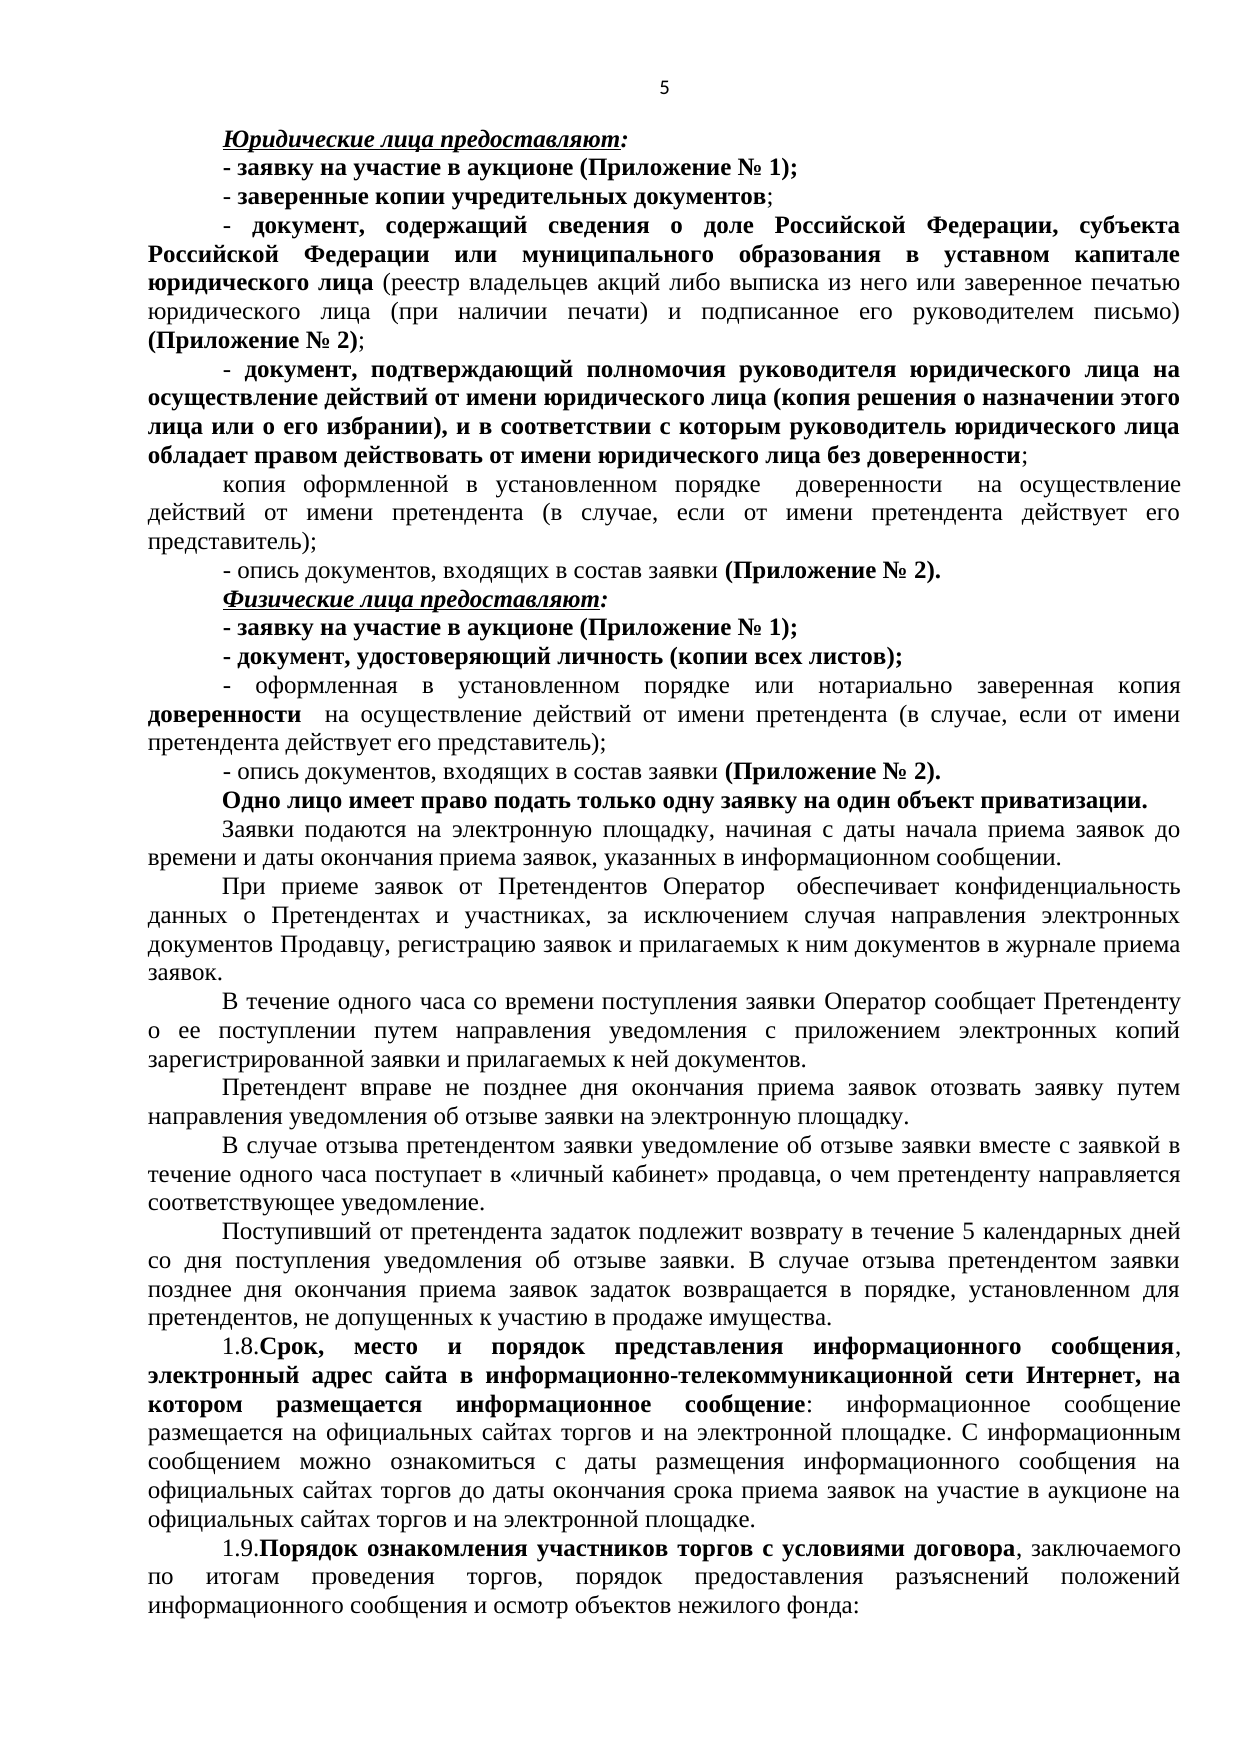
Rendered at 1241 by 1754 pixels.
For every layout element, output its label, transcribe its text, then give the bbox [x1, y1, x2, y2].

text - заявку на участие в аукционе (Приложение № 1); [148, 152, 1181, 181]
text 1.9.Порядок ознакомления участников торгов с условиями договора, заключаемого по итогам проведения торгов, порядок предоставления разъяснений положений информационного сообщения и осмотр объектов нежилого фонда: [148, 1533, 1181, 1619]
text - документ, подтверждающий полномочия руководителя юридического лица на осуществление действий от имени юридического лица (копия решения о назначении этого лица или о его избрании), и в соответствии с которым руководитель юридического лица обладает правом действовать от имени юридического лица без доверенности; [148, 354, 1181, 469]
text Физические лица предоставляют: [148, 584, 1181, 612]
text - документ, содержащий сведения о доле Российской Федерации, субъекта Российской Федерации или муниципального образования в уставном капитале юридического лица (реестр владельцев акций либо выписка из него или заверенное печатью юридического лица (при наличии печати) и подписанное его руководителем письмо) (Приложение № 2); [148, 210, 1181, 354]
text 1.8.Срок, место и порядок представления информационного сообщения, электронный адрес сайта в информационно-телекоммуникационной сети Интернет, на котором размещается информационное сообщение: информационное сообщение размещается на официальных сайтах торгов и на электронной площадке. С информационным сообщением можно ознакомиться с даты размещения информационного сообщения на официальных сайтах торгов до даты окончания срока приема заявок на участие в аукционе на официальных сайтах торгов и на электронной площадке. [148, 1331, 1181, 1533]
text При приеме заявок от Претендентов Оператор обеспечивает конфиденциальность данных о Претендентах и участниках, за исключением случая направления электронных документов Продавцу, регистрацию заявок и прилагаемых к ним документов в журнале приема заявок. [148, 871, 1181, 986]
text Поступивший от претендента задаток подлежит возврату в течение 5 календарных дней со дня поступления уведомления об отзыве заявки. В случае отзыва претендентом заявки позднее дня окончания приема заявок задаток возвращается в порядке, установленном для претендентов, не допущенных к участию в продаже имущества. [148, 1216, 1181, 1331]
text Одно лицо имеет право подать только одну заявку на один объект приватизации. [148, 785, 1181, 814]
text - заявку на участие в аукционе (Приложение № 1); [148, 612, 1181, 641]
text - заверенные копии учредительных документов; [148, 181, 1181, 210]
text Заявки подаются на электронную площадку, начиная с даты начала приема заявок до времени и даты окончания приема заявок, указанных в информационном сообщении. [148, 814, 1181, 871]
text В течение одного часа со времени поступления заявки Оператор сообщает Претенденту о ее поступлении путем направления уведомления с приложением электронных копий зарегистрированной заявки и прилагаемых к ней документов. [148, 986, 1181, 1072]
text копия оформленной в установленном порядке доверенности на осуществление действий от имени претендента (в случае, если от имени претендента действует его представитель); [148, 469, 1181, 555]
text - оформленная в установленном порядке или нотариально заверенная копия доверенности на осуществление действий от имени претендента (в случае, если от имени претендента действует его представитель); [148, 670, 1181, 756]
text - документ, удостоверяющий личность (копии всех листов); [148, 641, 1181, 670]
text - опись документов, входящих в состав заявки (Приложение № 2). [148, 756, 1181, 785]
text - опись документов, входящих в состав заявки (Приложение № 2). [148, 555, 1181, 584]
text Претендент вправе не позднее дня окончания приема заявок отозвать заявку путем направления уведомления об отзыве заявки на электронную площадку. [148, 1072, 1181, 1130]
text Юридические лица предоставляют: [148, 124, 1181, 152]
text В случае отзыва претендентом заявки уведомление об отзыве заявки вместе с заявкой в течение одного часа поступает в «личный кабинет» продавца, о чем претенденту направляется соответствующее уведомление. [148, 1130, 1181, 1216]
